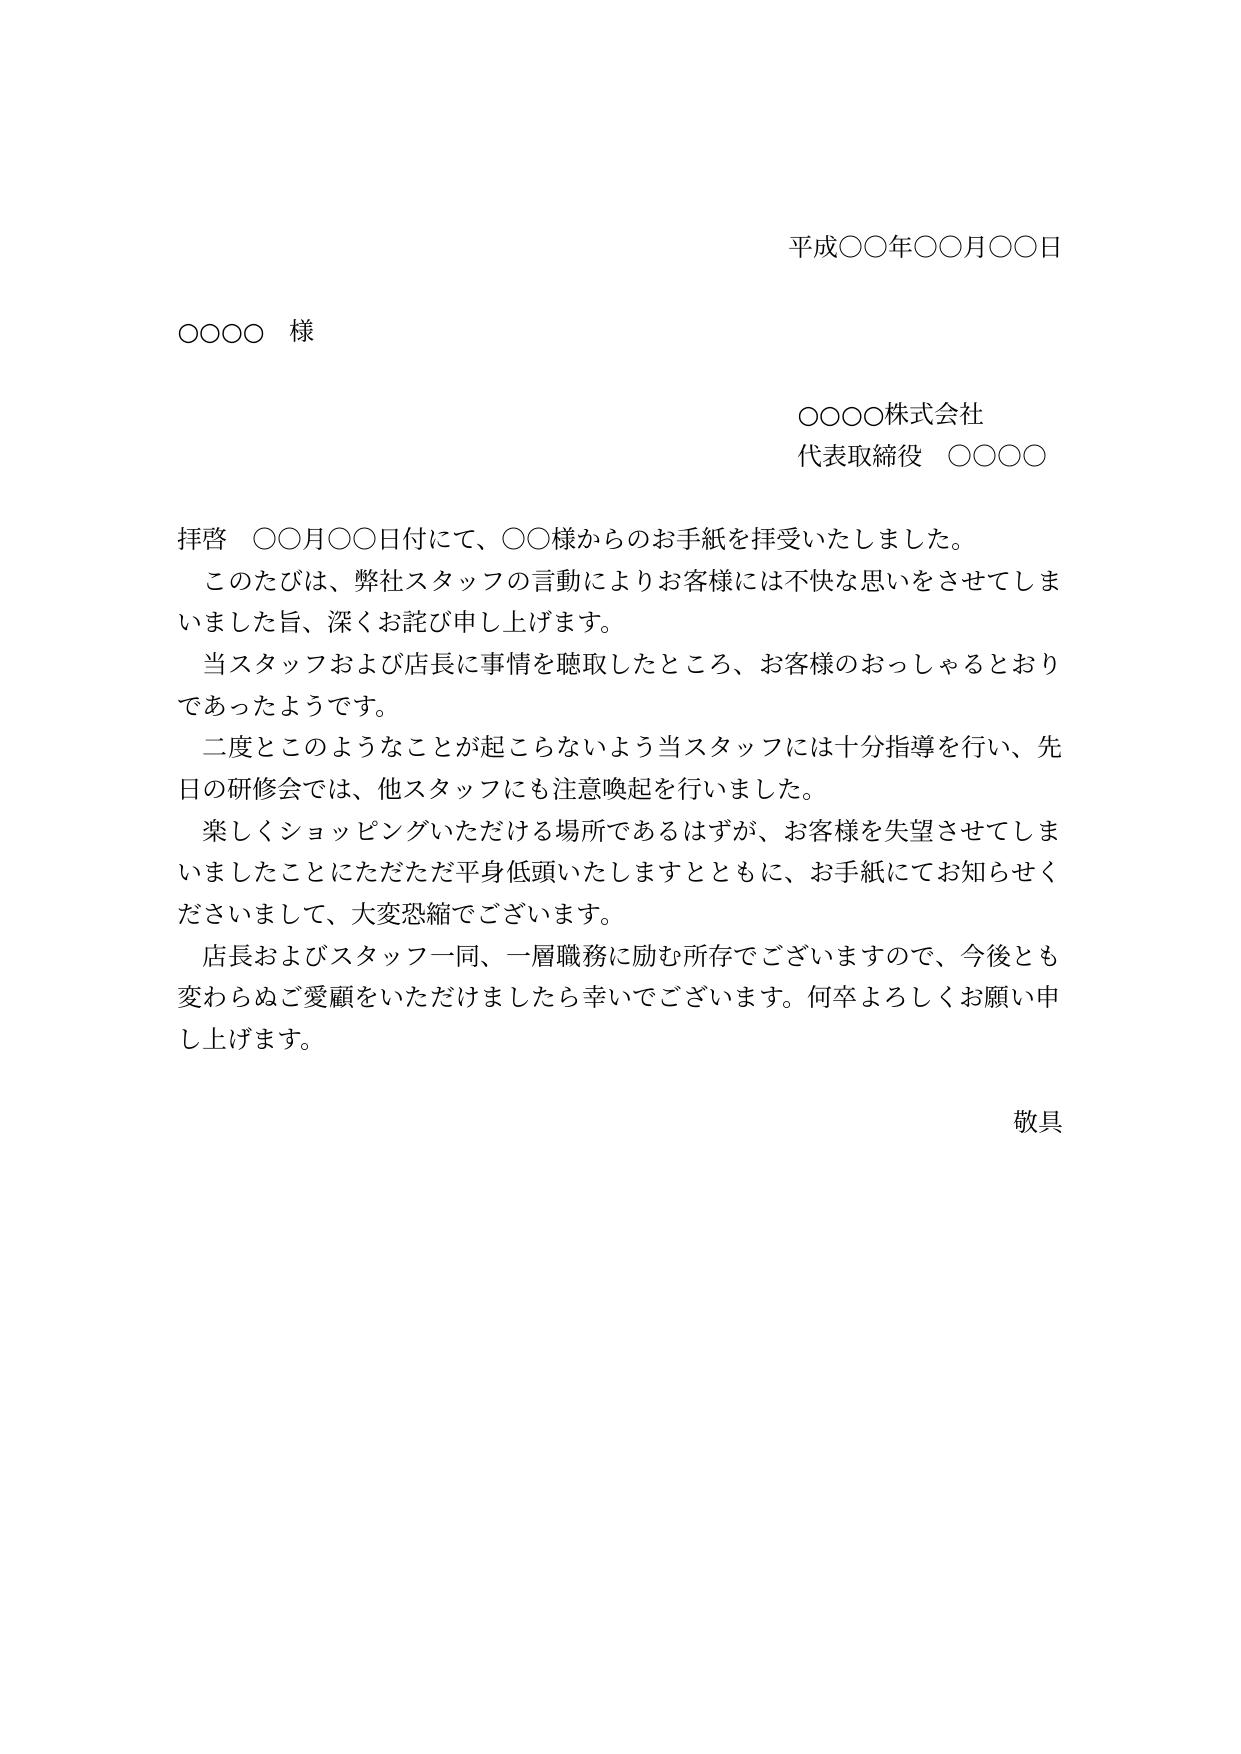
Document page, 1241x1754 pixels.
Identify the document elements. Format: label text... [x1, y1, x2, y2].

text 二度とこのようなことが起こらないよう当スタッフには十分指導を行い、先日の研修会では、他スタッフにも注意喚起を行いました。 [177, 725, 1063, 808]
text 楽しくショッピングいただける場所であるはずが、お客様を失望させてしまいましたことにただただ平身低頭いたしますとともに、お手紙にてお知らせくださいまして、大変恐縮でございます。 [177, 808, 1063, 933]
text 拝啓 ○○月○○日付にて、○○様からのお手紙を拝受いたしました。 [177, 517, 1063, 558]
text 敬具 [177, 1100, 1063, 1142]
text ○○○○ 様 [177, 308, 1063, 350]
text 代表取締役 ○○○○ [797, 433, 1063, 475]
text このたびは、弊社スタッフの言動によりお客様には不快な思いをさせてしまいました旨、深くお詫び申し上げます。 [177, 558, 1063, 642]
text 当スタッフおよび店長に事情を聴取したところ、お客様のおっしゃるとおりであったようです。 [177, 642, 1063, 725]
text 平成○○年○○月○○日 [177, 225, 1063, 267]
text ○○○○株式会社 [797, 392, 1063, 433]
text 店長およびスタッフ一同、一層職務に励む所存でございますので、今後とも変わらぬご愛顧をいただけましたら幸いでございます。何卒よろしくお願い申し上げます。 [177, 933, 1063, 1058]
